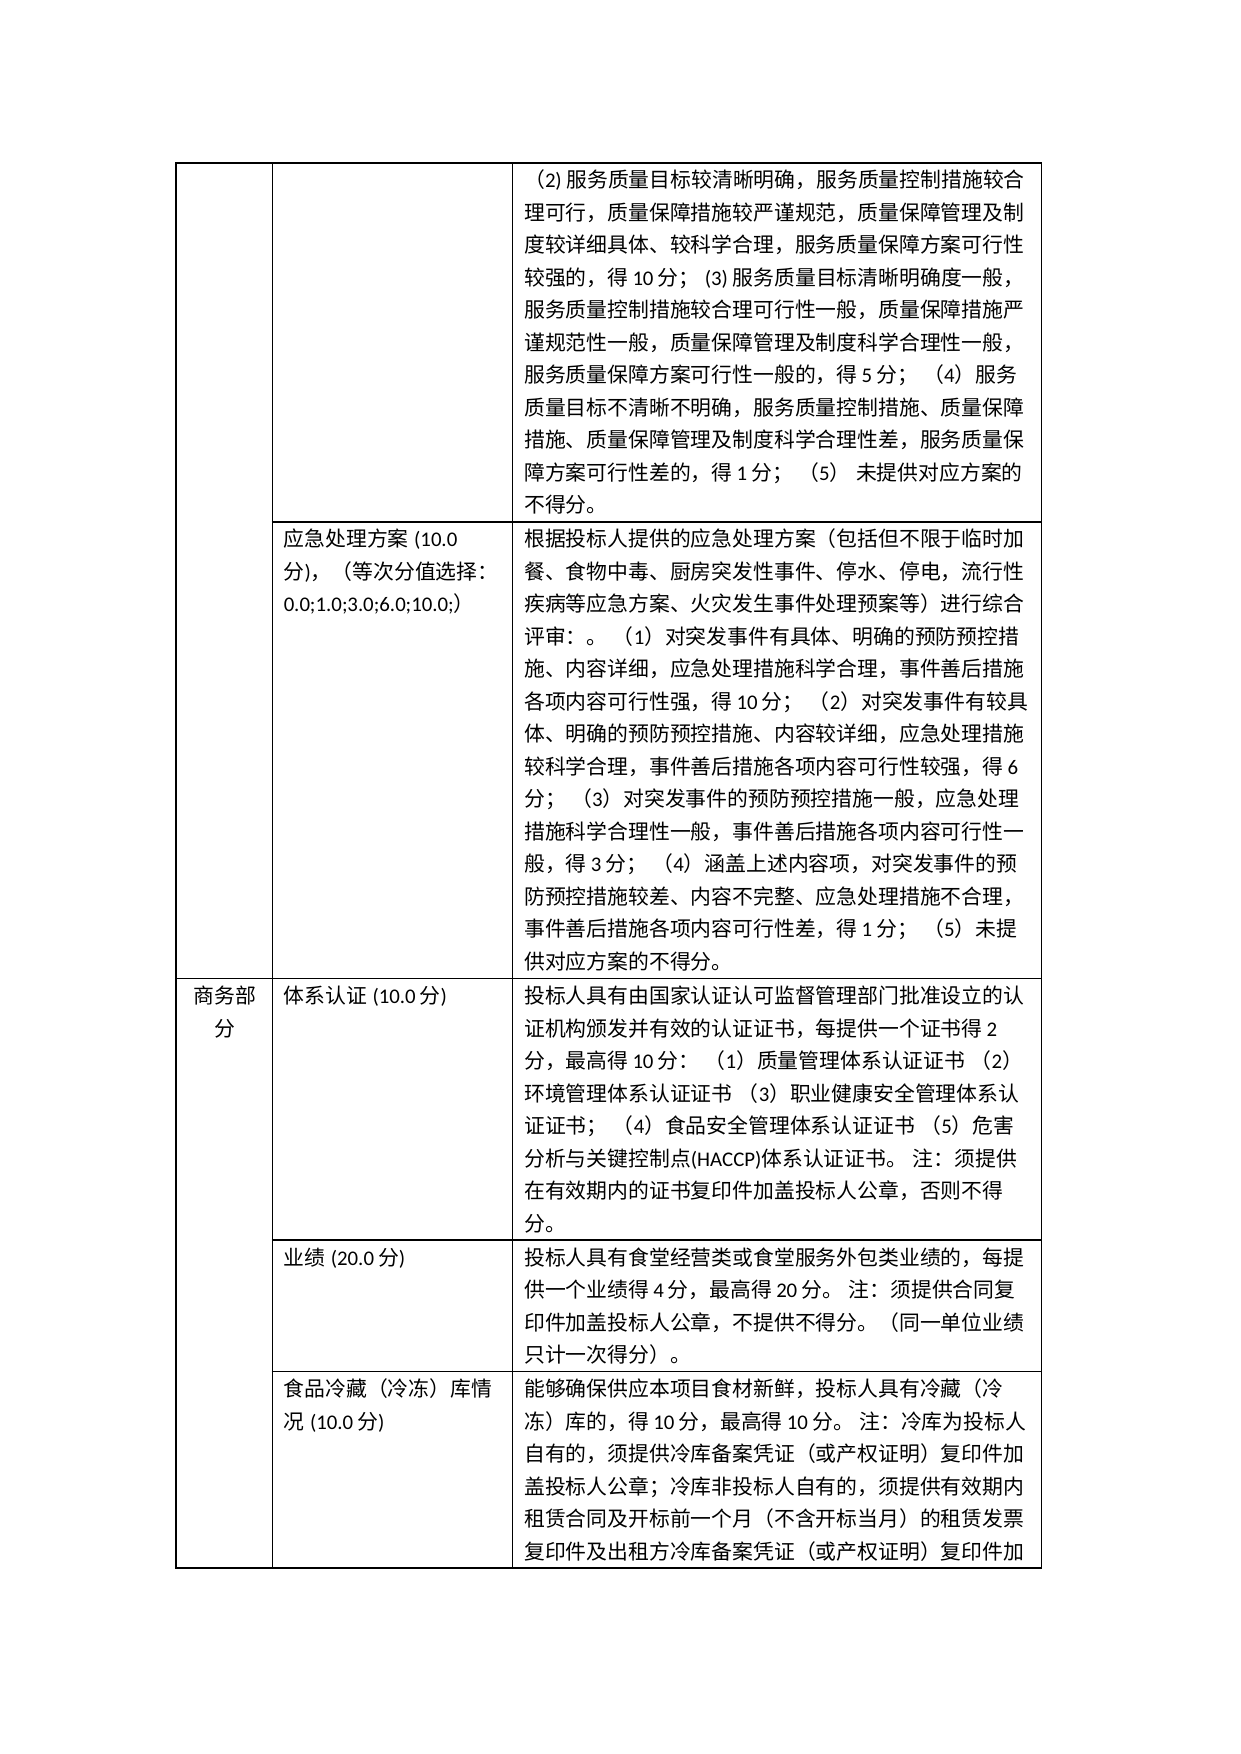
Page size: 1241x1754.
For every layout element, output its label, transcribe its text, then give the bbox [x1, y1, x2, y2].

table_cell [513, 1372, 1041, 1567]
table_cell 根据投标人提供的应急处理方案（包括但不限于临时加餐、食物中毒、厨房突发性事件、停水、停电，流行性疾病等应急方案、火灾发生事件处理预案等）进行综合评审：。 （1）对突发事件有具体、明确的预防预控措施、内容详细，应急处理措施科学合理，事件善后措施各项内容可行性强，得10分； （2）对突发事件有较具体、明确的预防预控措施、内容较详细，应急处理措施较科学合理，事件善后措施各项内容可行性较强，得6分； （3）对突发事件的预防预控措施一般，应急处理措施科学合理性一般，事件善后措施各项内容可行性一般，得3分； （4）涵盖上述内容项，对突发事件的预防预控措施较差、内容不完整、应急处理措施不合理，事件善后措施各项内容可行性差，得1分； （5）未提供对应方案的不得分。 [513, 523, 1041, 978]
table_cell 业绩 (20.0分) [273, 1241, 512, 1371]
table_cell 商务部分 [177, 979, 272, 1567]
table_cell 体系认证 (10.0分) [273, 979, 512, 1239]
table_cell 投标人具有由国家认证认可监督管理部门批准设立的认证机构颁发并有效的认证证书，每提供一个证书得2分，最高得10分： （1）质量管理体系认证证书 （2）环境管理体系认证证书 （3）职业健康安全管理体系认证证书； （4）食品安全管理体系认证证书 （5）危害分析与关键控制点(HACCP)体系认证证书。 注：须提供在有效期内的证书复印件加盖投标人公章，否则不得分。 [513, 979, 1041, 1239]
table_cell 应急处理方案 (10.0分)，（等次分值选择：0.0;1.0;3.0;6.0;10.0;） [273, 523, 512, 978]
table_cell 食品冷藏（冷冻）库情况 (10.0分) [273, 1372, 512, 1567]
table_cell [513, 164, 1041, 521]
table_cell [273, 164, 512, 521]
table_cell 投标人具有食堂经营类或食堂服务外包类业绩的，每提供一个业绩得4分，最高得20分。 注：须提供合同复印件加盖投标人公章，不提供不得分。（同一单位业绩只计一次得分）。 [513, 1241, 1041, 1371]
